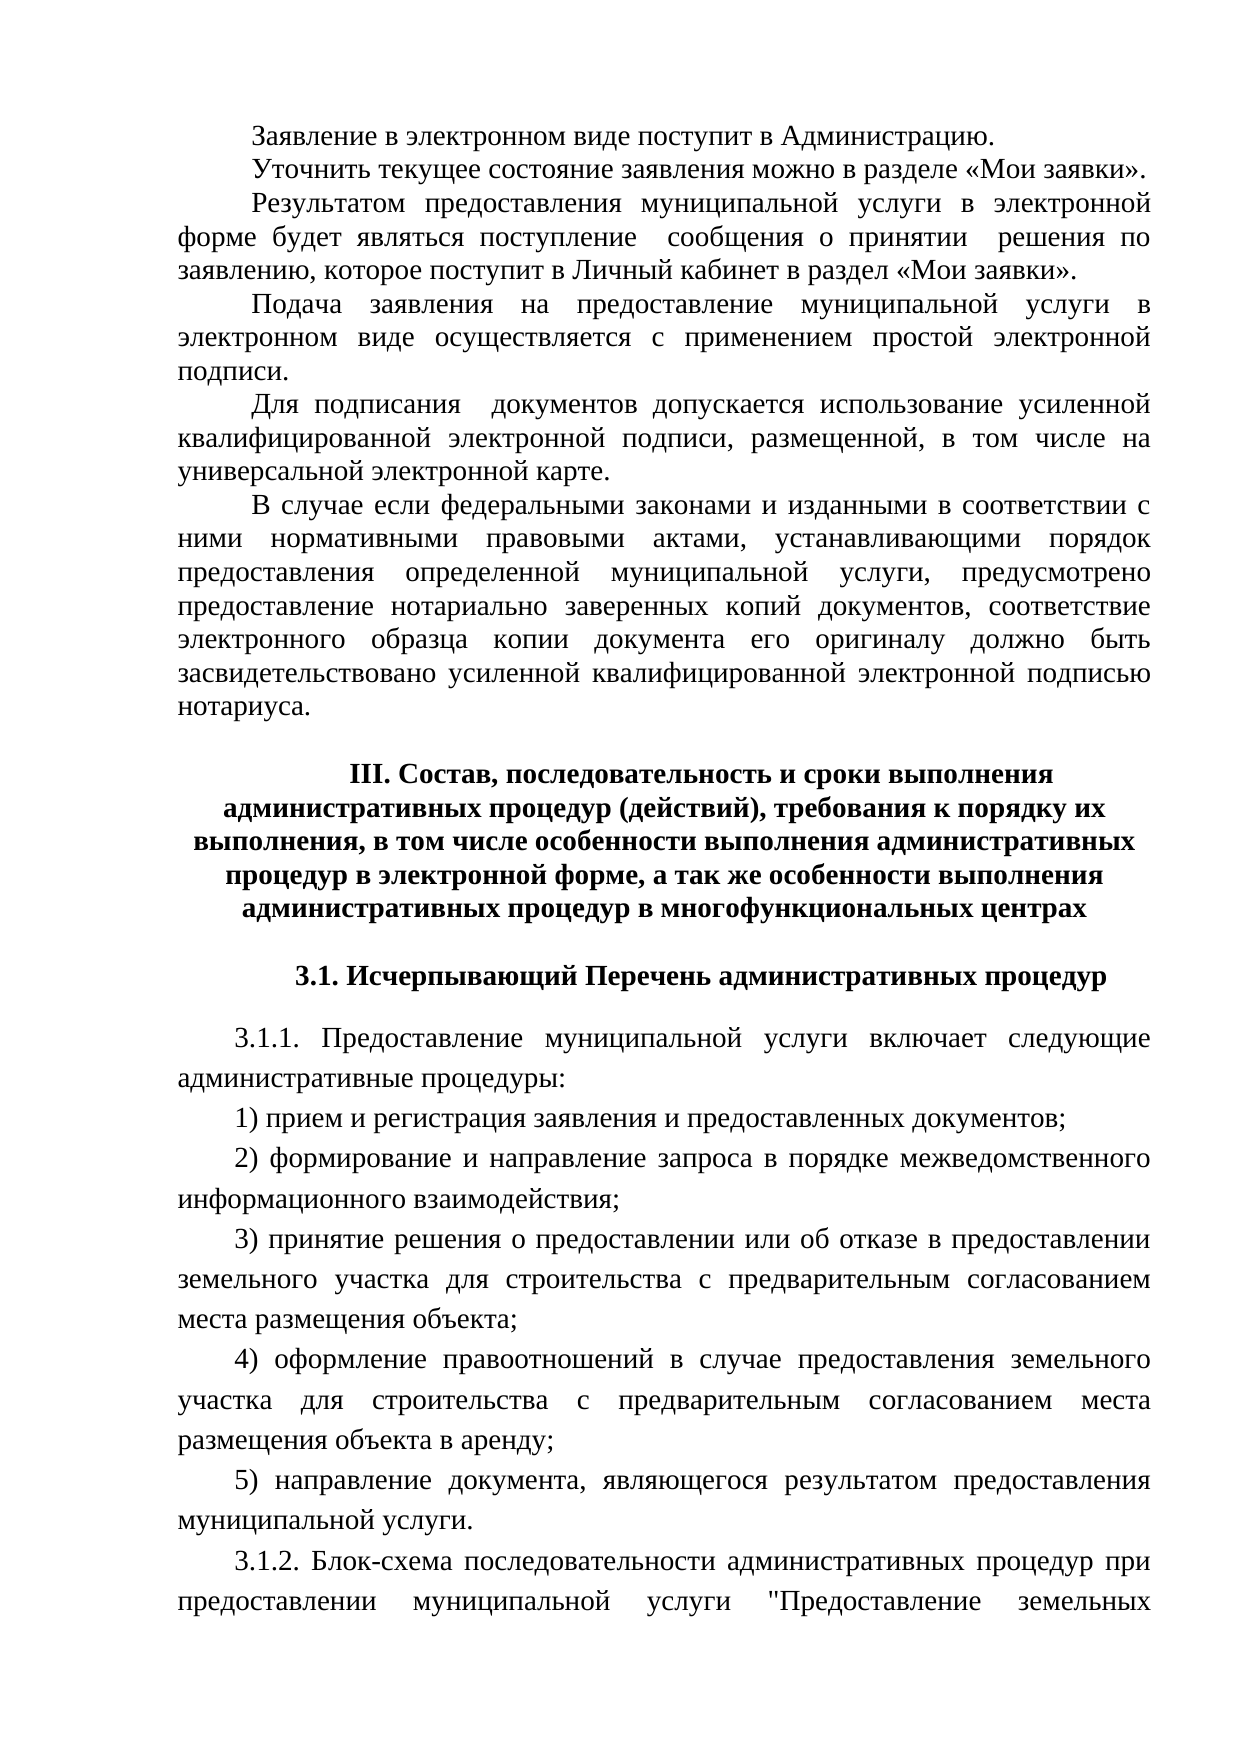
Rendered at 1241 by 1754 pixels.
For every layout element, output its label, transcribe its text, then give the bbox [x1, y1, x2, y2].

text Уточнить текущее состояние заявления можно в разделе «Мои заявки». [177, 152, 1152, 185]
text Для подписания документов допускается использование усиленной квалифицированной электронной подписи, размещенной, в том числе на универсальной электронной карте. [177, 386, 1152, 487]
text 4) оформление правоотношений в случае предоставления земельного участка для строительства с предварительным согласованием места размещения объекта в аренду; [177, 1342, 1152, 1456]
text 5) направление документа, являющегося результатом предоставления муниципальной услуги. [177, 1462, 1152, 1536]
text 3) принятие решения о предоставлении или об отказе в предоставлении земельного участка для строительства с предварительным согласованием места размещения объекта; [177, 1221, 1152, 1335]
text Подача заявления на предоставление муниципальной услуги в электронном виде осуществляется с применением простой электронной подписи. [177, 286, 1152, 386]
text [177, 1543, 1152, 1616]
text 3.1. Исчерпывающий Перечень административных процедур [177, 958, 1152, 991]
text Заявление в электронном виде поступит в Администрацию. [177, 118, 1152, 152]
text В случае если федеральными законами и изданными в соответствии с ними нормативными правовыми актами, устанавливающими порядок предоставления определенной муниципальной услуги, предусмотрено предоставление нотариально заверенных копий документов, соответствие электронного образца копии документа его оригиналу должно быть засвидетельствовано усиленной квалифицированной электронной подписью нотариуса. [177, 487, 1152, 722]
text 2) формирование и направление запроса в порядке межведомственного информационного взаимодействия; [177, 1141, 1152, 1214]
text 1) прием и регистрация заявления и предоставленных документов; [177, 1100, 1152, 1134]
text III. Состав, последовательность и сроки выполнения административных процедур (действий), требования к порядку их выполнения, в том числе особенности выполнения административных процедур в электронной форме, а так же особенности выполнения административных процедур в многофункциональных центрах [177, 756, 1152, 924]
text 3.1.1. Предоставление муниципальной услуги включает следующие административные процедуры: [177, 1020, 1152, 1094]
text Результатом предоставления муниципальной услуги в электронной форме будет являться поступление сообщения о принятии решения по заявлению, которое поступит в Личный кабинет в раздел «Мои заявки». [177, 185, 1152, 286]
